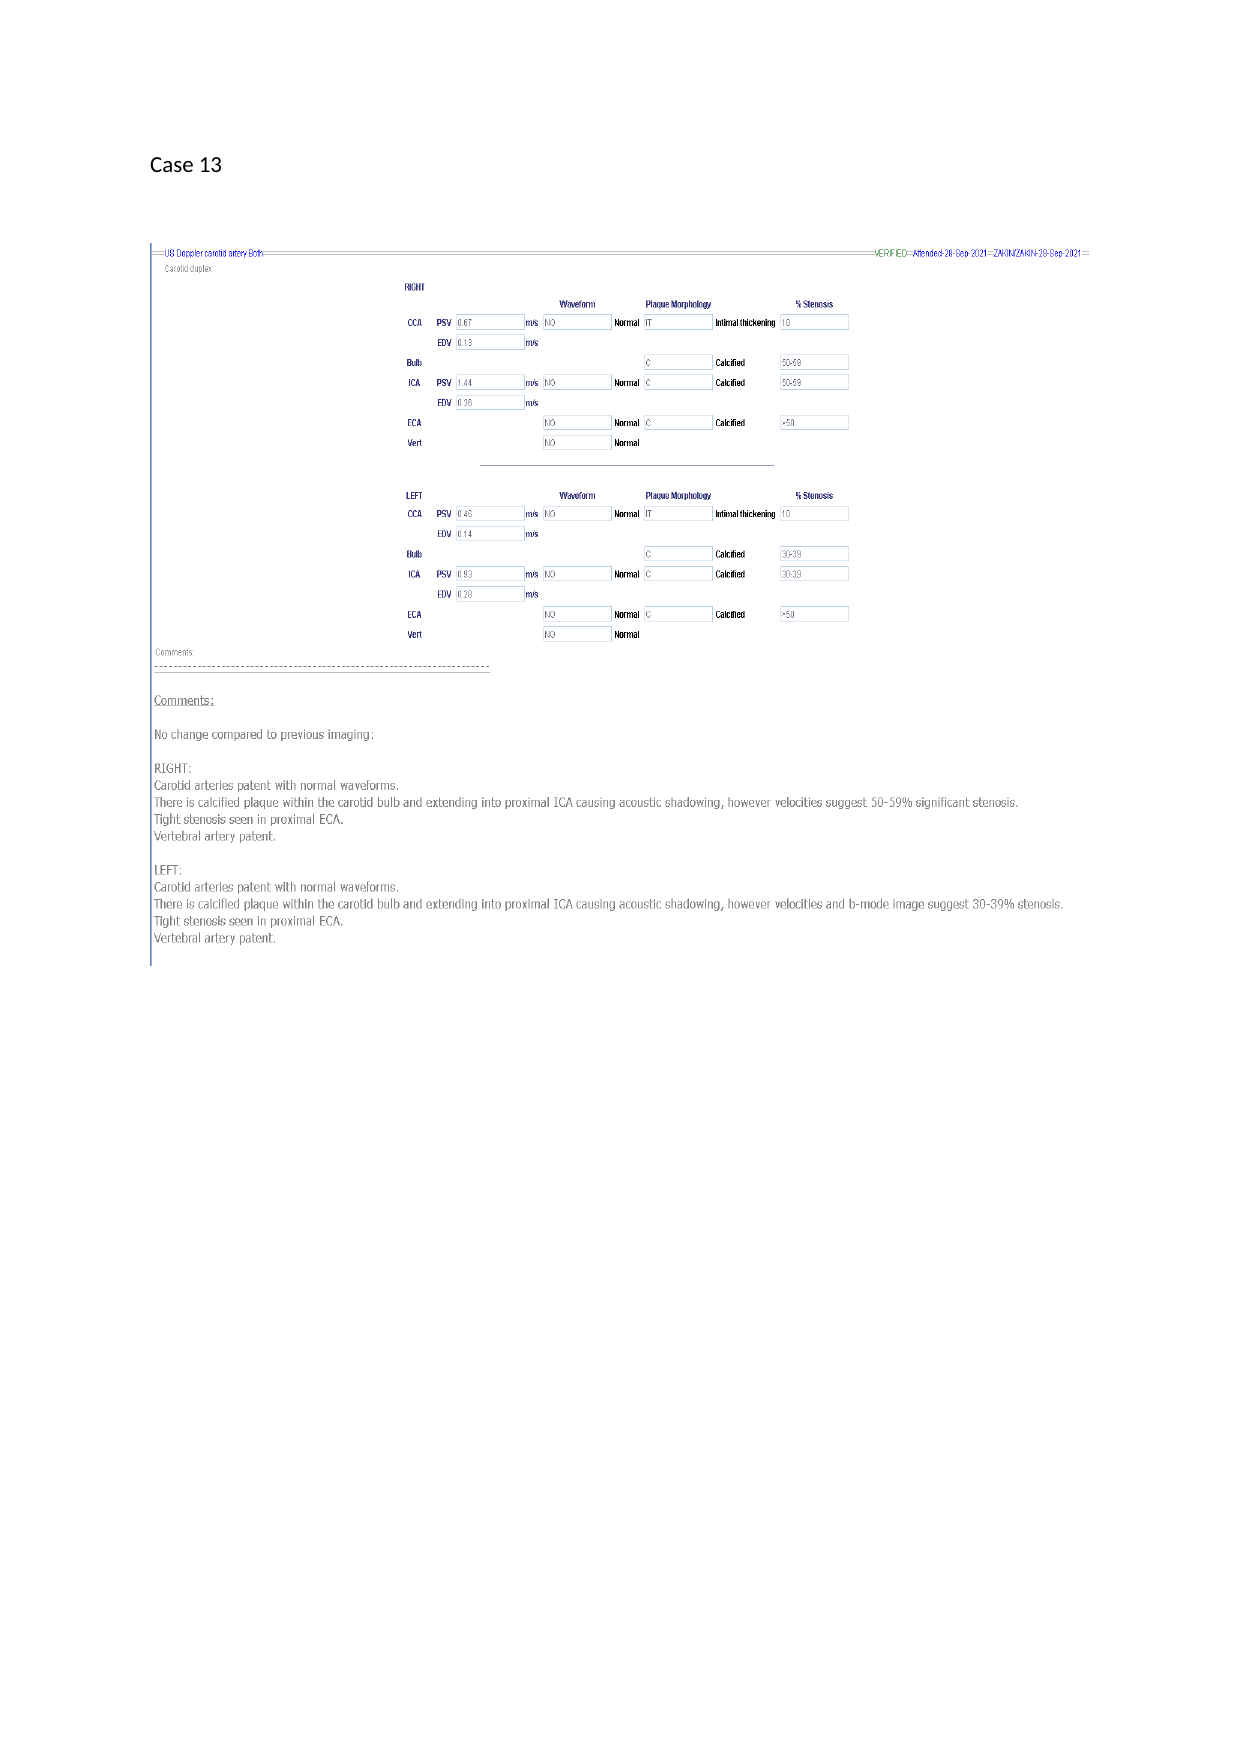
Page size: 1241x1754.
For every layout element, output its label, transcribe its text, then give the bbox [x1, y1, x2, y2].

picture [150, 243, 1089, 966]
text Case 13 [150, 150, 1090, 178]
